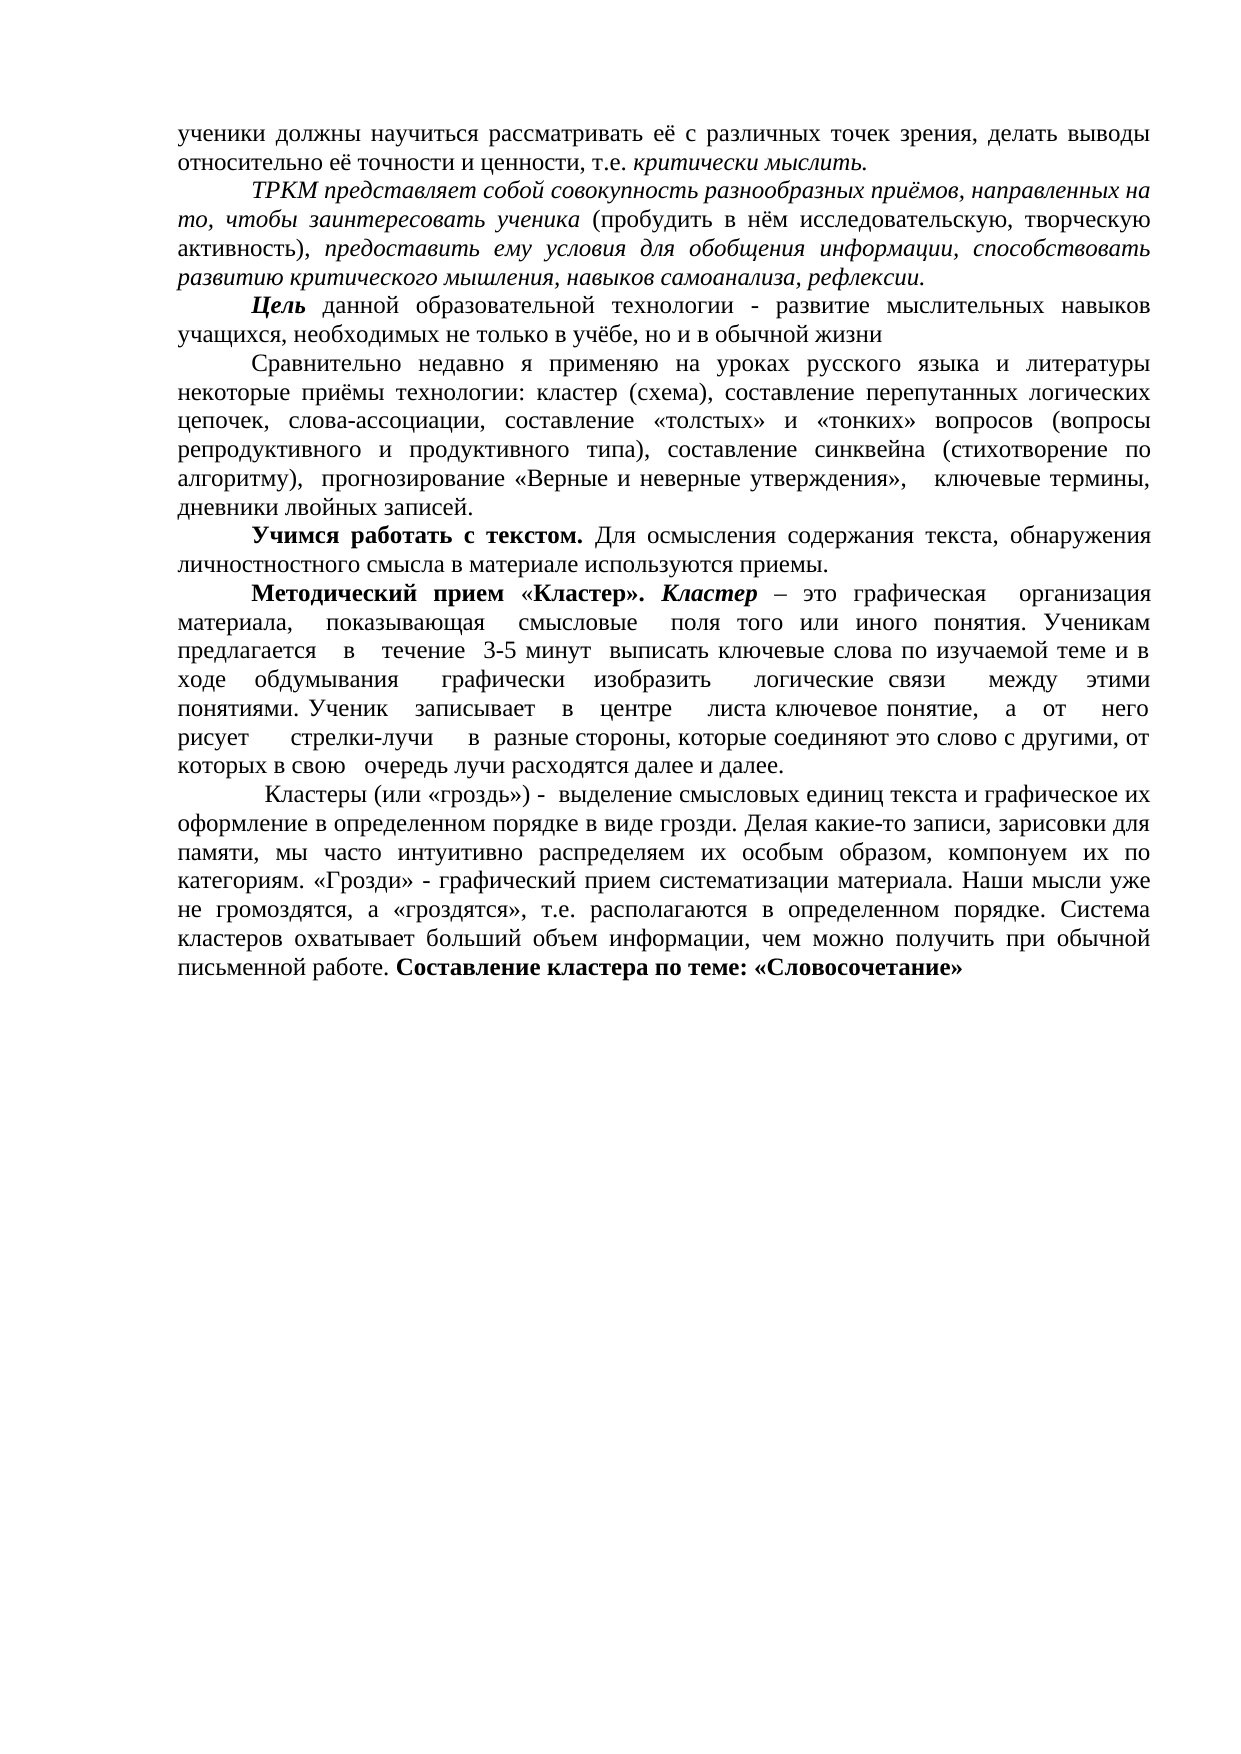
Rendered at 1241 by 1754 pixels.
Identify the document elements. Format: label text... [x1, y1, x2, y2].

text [177, 118, 1152, 176]
text Кластеры (или «гроздь») - выделение смысловых единиц текста и графическое их оформление в определенном порядке в виде грозди. Делая какие-то записи, зарисовки для памяти, мы часто интуитивно распределяем их особым образом, компонуем их по категориям. «Грозди» - графический прием систематизации материала. Наши мысли уже не громоздятся, а «гроздятся», т.е. располагаются в определенном порядке. Система кластеров охватывает больший объем информации, чем можно получить при обычной письменной работе. Составление кластера по теме: «Словосочетание» [177, 779, 1152, 981]
text ТРКМ представляет собой совокупность разнообразных приёмов, направленных на то, чтобы заинтересовать ученика (пробудить в нём исследовательскую, творческую активность), предоставить ему условия для обобщения информации, способствовать развитию критического мышления, навыков самоанализа, рефлексии. [177, 176, 1151, 291]
text Методический прием «Кластер». Кластер – это графическая организация материала, показывающая смысловые поля того или иного понятия. Ученикам предлагается в течение 3-5 минут выписать ключевые слова по изучаемой теме и в ходе обдумывания графически изобразить логические связи между этими понятиями. Ученик записывает в центре листа ключевое понятие, а от него рисует стрелки-лучи в разные стороны, которые соединяют это слово с другими, от которых в свою очередь лучи расходятся далее и далее. [177, 578, 1152, 779]
text Сравнительно недавно я применяю на уроках русского языка и литературы некоторые приёмы технологии: кластер (схема), составление перепутанных логических цепочек, слова-ассоциации, составление «толстых» и «тонких» вопросов (вопросы репродуктивного и продуктивного типа), составление синквейна (стихотворение по алгоритму), прогнозирование «Верные и неверные утверждения», ключевые термины, дневники лвойных записей. [177, 348, 1152, 521]
text Цель данной образовательной технологии - развитие мыслительных навыков учащихся, необходимых не только в учёбе, но и в обычной жизни [177, 291, 1152, 348]
text Учимся работать с текстом. Для осмысления содержания текста, обнаружения личностностного смысла в материале используются приемы. [177, 521, 1152, 578]
